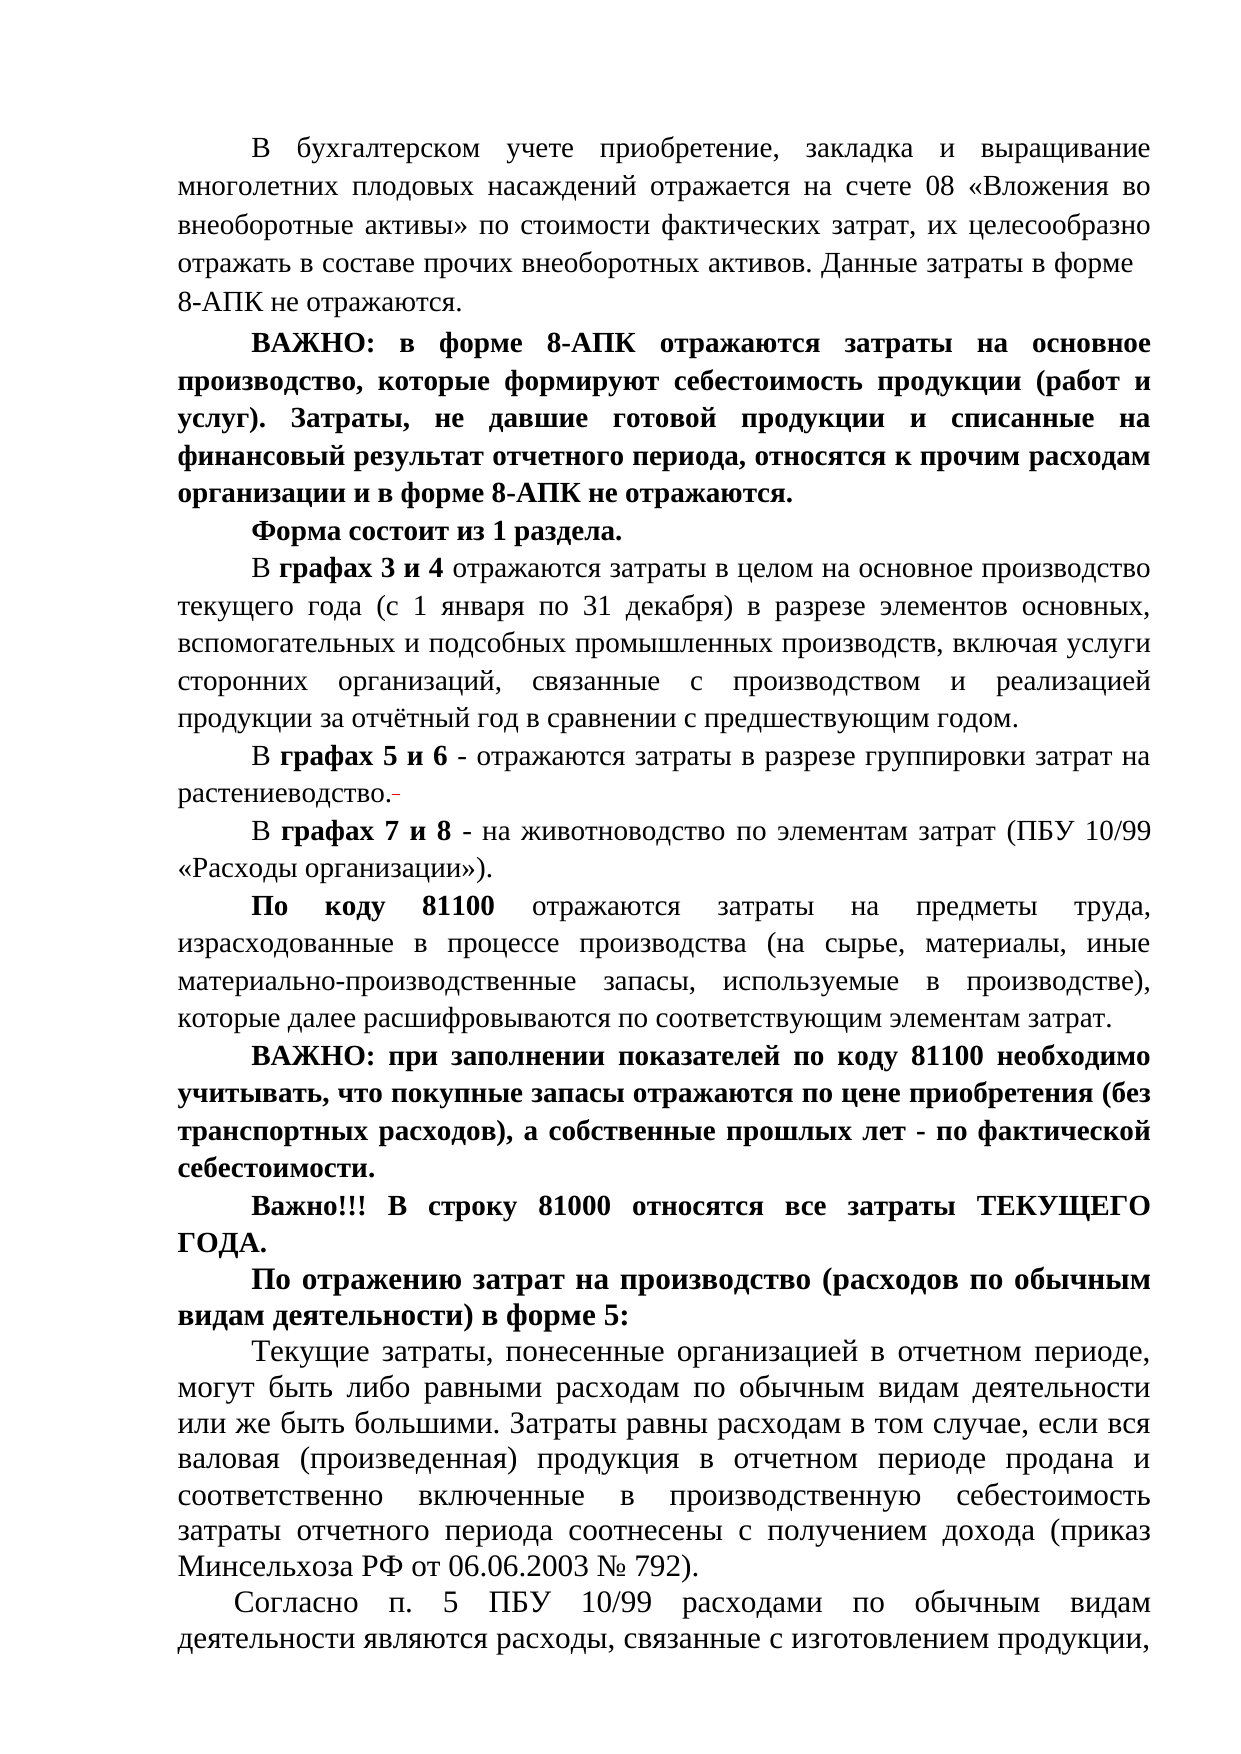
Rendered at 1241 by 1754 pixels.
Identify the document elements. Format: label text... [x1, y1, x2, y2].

text Форма состоит из 1 раздела. [177, 510, 1152, 548]
text В графах 3 и 4 отражаются затраты в целом на основное производство текущего года (с 1 января по 31 декабря) в разрезе элементов основных, вспомогательных и подсобных промышленных производств, включая услуги сторонних организаций, связанные с производством и реализацией продукции за отчётный год в сравнении с предшествующим годом. [177, 548, 1152, 735]
text Текущие затраты, понесенные организацией в отчетном периоде, могут быть либо равными расходам по обычным видам деятельности или же быть большими. Затраты равны расходам в том случае, если вся валовая (произведенная) продукция в отчетном периоде продана и соответственно включенные в производственную себестоимость затраты отчетного периода соотнесены с получением дохода (приказ Минсельхоза РФ от 06.06.2003 № 792). [177, 1332, 1152, 1583]
text В бухгалтерском учете приобретение, закладка и выращивание многолетних плодовых насаждений отражается на счете 08 «Вложения во внеоборотные активы» по стоимости фактических затрат, их целесообразно отражать в составе прочих внеоборотных активов. Данные затраты в форме 8-АПК не отражаются. [177, 130, 1152, 318]
text По отражению затрат на производство (расходов по обычным видам деятельности) в форме 5: [177, 1260, 1152, 1332]
text В графах 5 и 6 - отражаются затраты в разрезе группировки затрат на растениеводство. [177, 735, 1152, 810]
text Важно!!! В строку 81000 относятся все затраты ТЕКУЩЕГО ГОДА. [177, 1185, 1152, 1260]
text ВАЖНО: в форме 8-АПК отражаются затраты на основное производство, которые формируют себестоимость продукции (работ и услуг). Затраты, не давшие готовой продукции и списанные на финансовый результат отчетного периода, относятся к прочим расходам организации и в форме 8-АПК не отражаются. [177, 323, 1152, 510]
text В графах 7 и 8 - на животноводство по элементам затрат (ПБУ 10/99 «Расходы организации»). [177, 810, 1152, 885]
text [177, 1583, 1152, 1655]
text ВАЖНО: при заполнении показателей по коду 81100 необходимо учитывать, что покупные запасы отражаются по цене приобретения (без транспортных расходов), а собственные прошлых лет - по фактической себестоимости. [177, 1035, 1152, 1185]
text По коду 81100 отражаются затраты на предметы труда, израсходованные в процессе производства (на сырье, материалы, иные материально-производственные запасы, используемые в производстве), которые далее расшифровываются по соответствующим элементам затрат. [177, 885, 1152, 1035]
